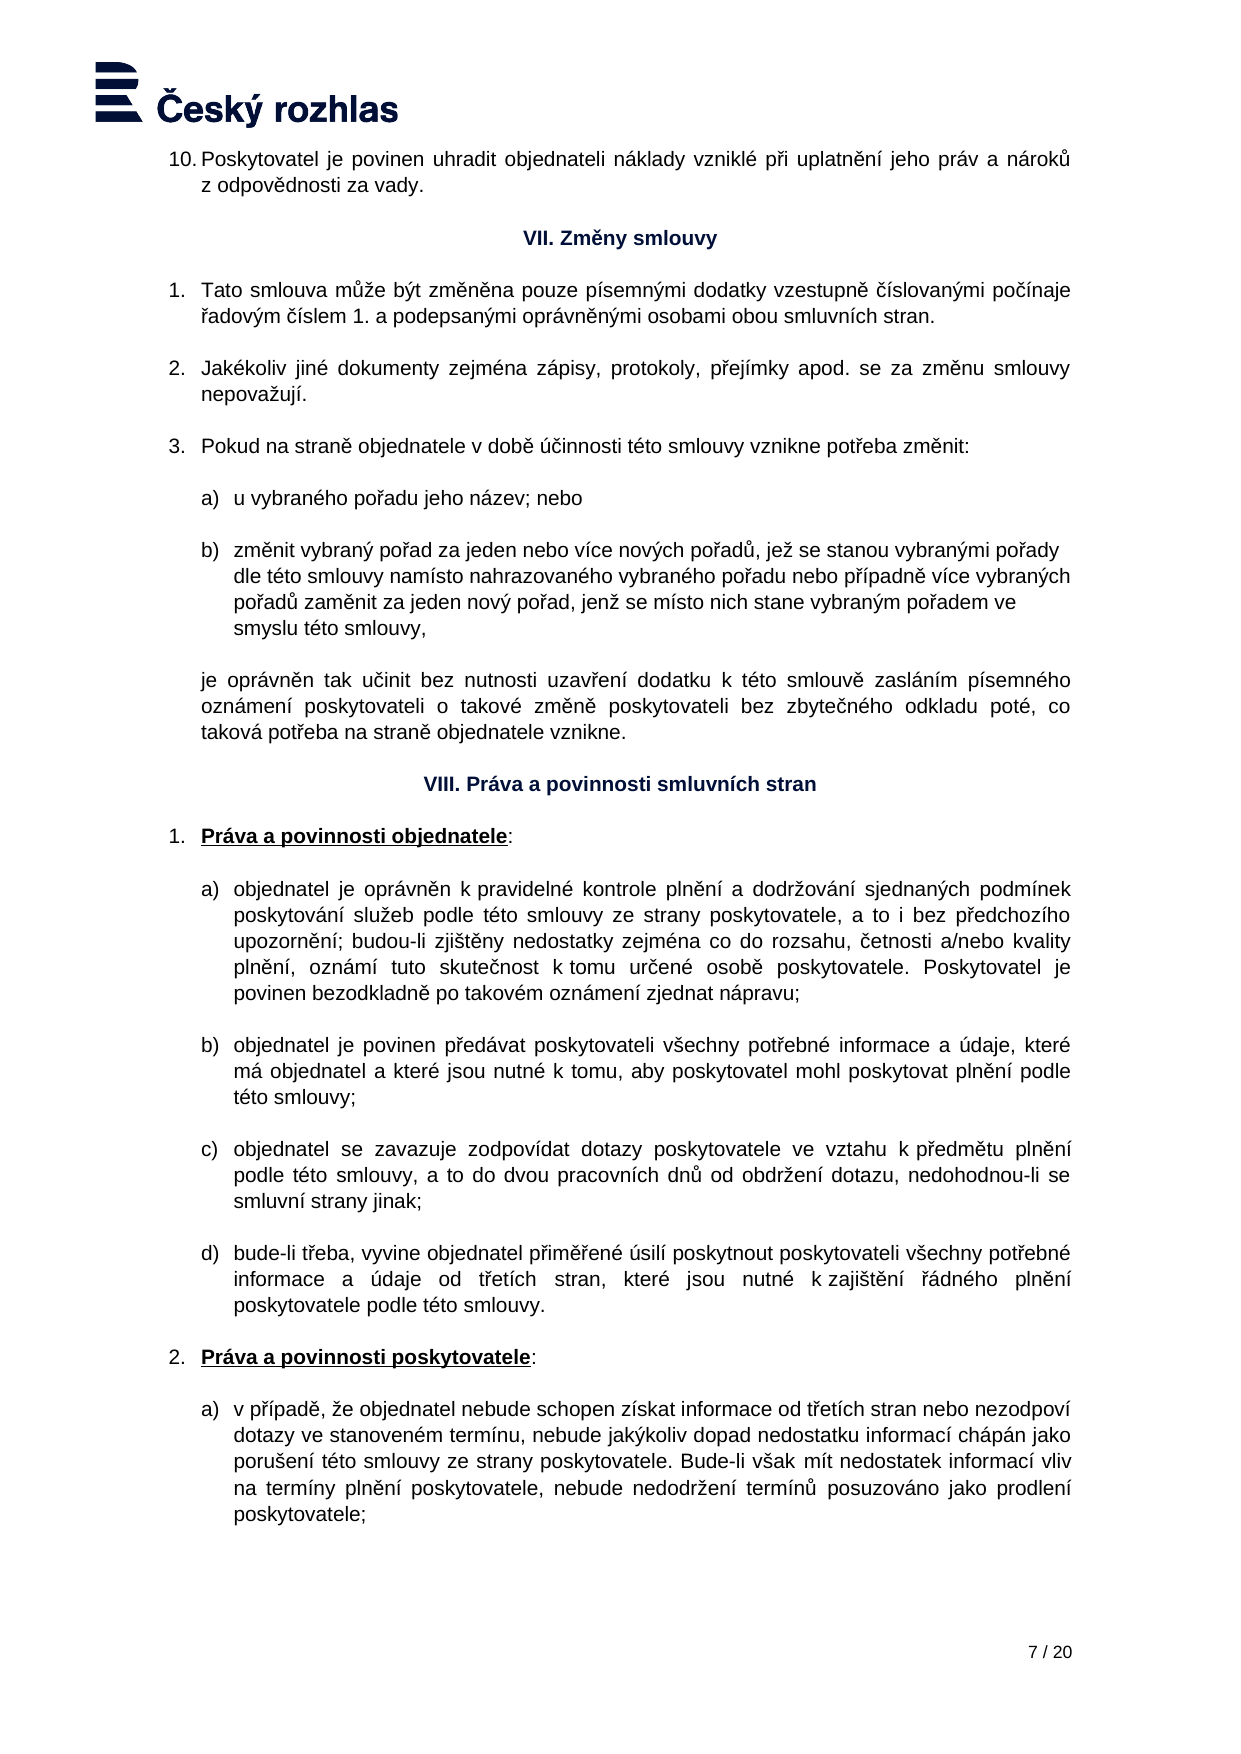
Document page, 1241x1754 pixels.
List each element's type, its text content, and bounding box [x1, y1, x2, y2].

list objednatel je povinen předávat poskytovateli všechny potřebné informace a údaje, které má objednatel a které jsou nutné k tomu, aby poskytovatel mohl poskytovat plnění podle této smlouvy; [201, 1031, 1072, 1109]
list Pokud na straně objednatele v době účinnosti této smlouvy vznikne potřeba změnit: [168, 432, 1072, 458]
list objednatel je oprávněn k pravidelné kontrole plnění a dodržování sjednaných podmínek poskytování služeb podle této smlouvy ze strany poskytovatele, a to i bez předchozího upozornění; budou-li zjištěny nedostatky zejména co do rozsahu, četnosti a/nebo kvality plnění, oznámí tuto skutečnost k tomu určené osobě poskytovatele. Poskytovatel je povinen bezodkladně po takovém oznámení zjednat nápravu; [201, 875, 1072, 1005]
list Poskytovatel je povinen uhradit objednateli náklady vzniklé při uplatnění jeho práv a nároků z odpovědnosti za vady. [168, 146, 1072, 198]
list u vybraného pořadu jeho název; nebo [201, 484, 1072, 511]
subtitle Změny smlouvy [168, 224, 1072, 250]
list Práva a povinnosti poskytovatele: [168, 1344, 1072, 1370]
list změnit vybraný pořad za jeden nebo více nových pořadů, jež se stanou vybranými pořady dle této smlouvy namísto nahrazovaného vybraného pořadu nebo případně více vybraných pořadů zaměnit za jeden nový pořad, jenž se místo nich stane vybraným pořadem ve smyslu této smlouvy, [201, 537, 1072, 641]
subtitle Práva a povinnosti smluvních stran [168, 771, 1072, 797]
list objednatel se zavazuje zodpovídat dotazy poskytovatele ve vztahu k předmětu plnění podle této smlouvy, a to do dvou pracovních dnů od obdržení dotazu, nedohodnou-li se smluvní strany jinak; [201, 1136, 1072, 1214]
list bude-li třeba, vyvine objednatel přiměřené úsilí poskytnout poskytovateli všechny potřebné informace a údaje od třetích stran, které jsou nutné k zajištění řádného plnění poskytovatele podle této smlouvy. [201, 1240, 1072, 1318]
list Tato smlouva může být změněna pouze písemnými dodatky vzestupně číslovanými počínaje řadovým číslem 1. a podepsanými oprávněnými osobami obou smluvních stran. [168, 276, 1072, 328]
list Práva a povinnosti objednatele: [168, 823, 1072, 849]
picture [95, 62, 398, 128]
list je oprávněn tak učinit bez nutnosti uzavření dodatku k této smlouvě zasláním písemného oznámení poskytovateli o takové změně poskytovateli bez zbytečného odkladu poté, co taková potřeba na straně objednatele vznikne. [201, 667, 1072, 745]
list v případě, že objednatel nebude schopen získat informace od třetích stran nebo nezodpoví dotazy ve stanoveném termínu, nebude jakýkoliv dopad nedostatku informací chápán jako porušení této smlouvy ze strany poskytovatele. Bude-li však mít nedostatek informací vliv na termíny plnění poskytovatele, nebude nedodržení termínů posuzováno jako prodlení poskytovatele; [201, 1396, 1072, 1526]
list Jakékoliv jiné dokumenty zejména zápisy, protokoly, přejímky apod. se za změnu smlouvy nepovažují. [168, 354, 1072, 406]
